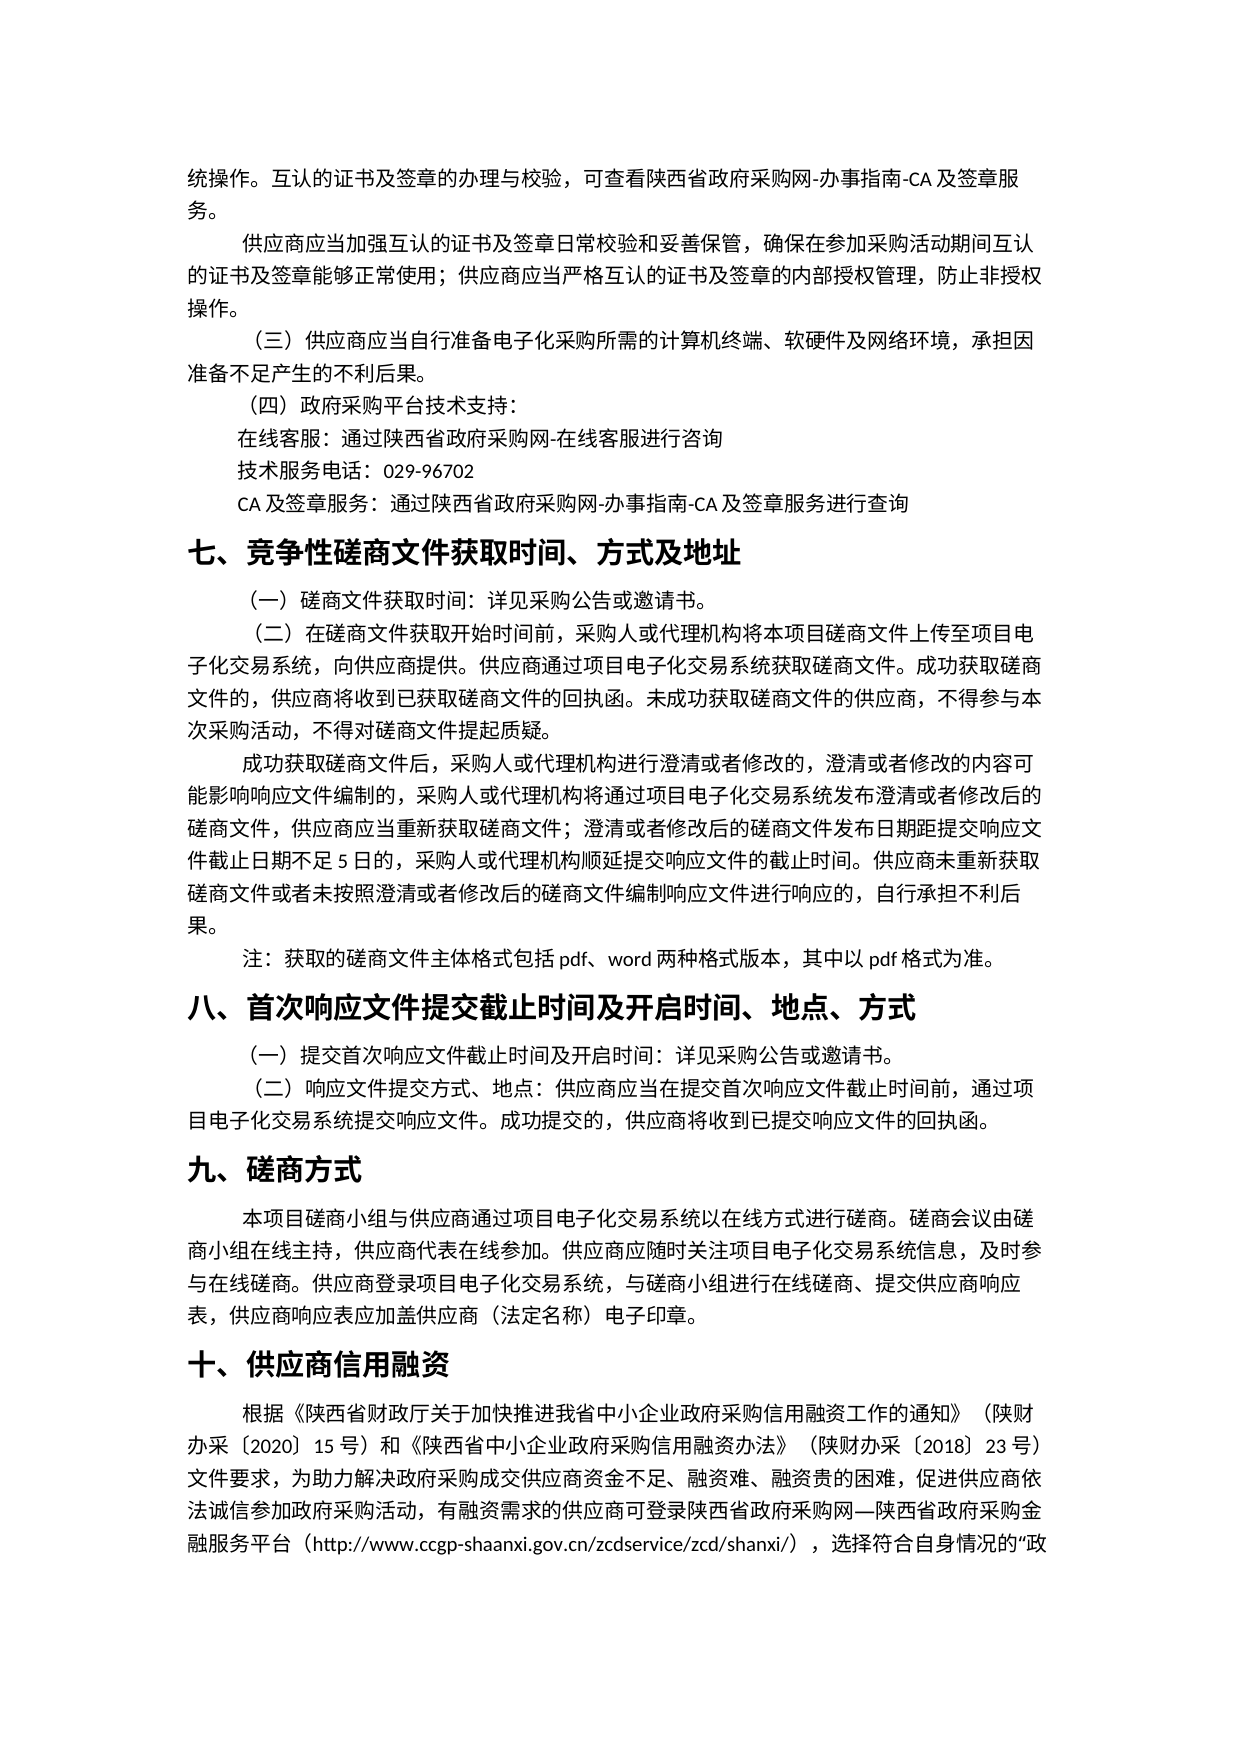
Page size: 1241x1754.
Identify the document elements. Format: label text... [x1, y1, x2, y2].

text 技术服务电话：029-96702 [187, 454, 1053, 487]
text 十、供应商信用融资 [187, 1332, 1053, 1397]
text （一）提交首次响应文件截止时间及开启时间：详见采购公告或邀请书。 [187, 1039, 1053, 1072]
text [187, 162, 1053, 227]
text 九、磋商方式 [187, 1137, 1053, 1202]
text （一）磋商文件获取时间：详见采购公告或邀请书。 [187, 584, 1053, 617]
text CA及签章服务：通过陕西省政府采购网-办事指南-CA及签章服务进行查询 [187, 487, 1053, 519]
text 本项目磋商小组与供应商通过项目电子化交易系统以在线方式进行磋商。磋商会议由磋商小组在线主持，供应商代表在线参加。供应商应随时关注项目电子化交易系统信息，及时参与在线磋商。供应商登录项目电子化交易系统，与磋商小组进行在线磋商、提交供应商响应表，供应商响应表应加盖供应商（法定名称）电子印章。 [187, 1202, 1053, 1332]
text （四）政府采购平台技术支持： [187, 389, 1053, 422]
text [187, 1397, 1053, 1559]
text 注：获取的磋商文件主体格式包括pdf、word两种格式版本，其中以pdf格式为准。 [187, 942, 1053, 974]
text 成功获取磋商文件后，采购人或代理机构进行澄清或者修改的，澄清或者修改的内容可能影响响应文件编制的，采购人或代理机构将通过项目电子化交易系统发布澄清或者修改后的磋商文件，供应商应当重新获取磋商文件；澄清或者修改后的磋商文件发布日期距提交响应文件截止日期不足5日的，采购人或代理机构顺延提交响应文件的截止时间。供应商未重新获取磋商文件或者未按照澄清或者修改后的磋商文件编制响应文件进行响应的，自行承担不利后果。 [187, 747, 1053, 942]
text （三）供应商应当自行准备电子化采购所需的计算机终端、软硬件及网络环境，承担因准备不足产生的不利后果。 [187, 324, 1053, 389]
text （二）在磋商文件获取开始时间前，采购人或代理机构将本项目磋商文件上传至项目电子化交易系统，向供应商提供。供应商通过项目电子化交易系统获取磋商文件。成功获取磋商文件的，供应商将收到已获取磋商文件的回执函。未成功获取磋商文件的供应商，不得参与本次采购活动，不得对磋商文件提起质疑。 [187, 617, 1053, 747]
text 七、竞争性磋商文件获取时间、方式及地址 [187, 519, 1053, 584]
text （二）响应文件提交方式、地点：供应商应当在提交首次响应文件截止时间前，通过项目电子化交易系统提交响应文件。成功提交的，供应商将收到已提交响应文件的回执函。 [187, 1072, 1053, 1137]
text 供应商应当加强互认的证书及签章日常校验和妥善保管，确保在参加采购活动期间互认的证书及签章能够正常使用；供应商应当严格互认的证书及签章的内部授权管理，防止非授权操作。 [187, 227, 1053, 324]
text 八、首次响应文件提交截止时间及开启时间、地点、方式 [187, 974, 1053, 1039]
text 在线客服：通过陕西省政府采购网-在线客服进行咨询 [187, 422, 1053, 454]
